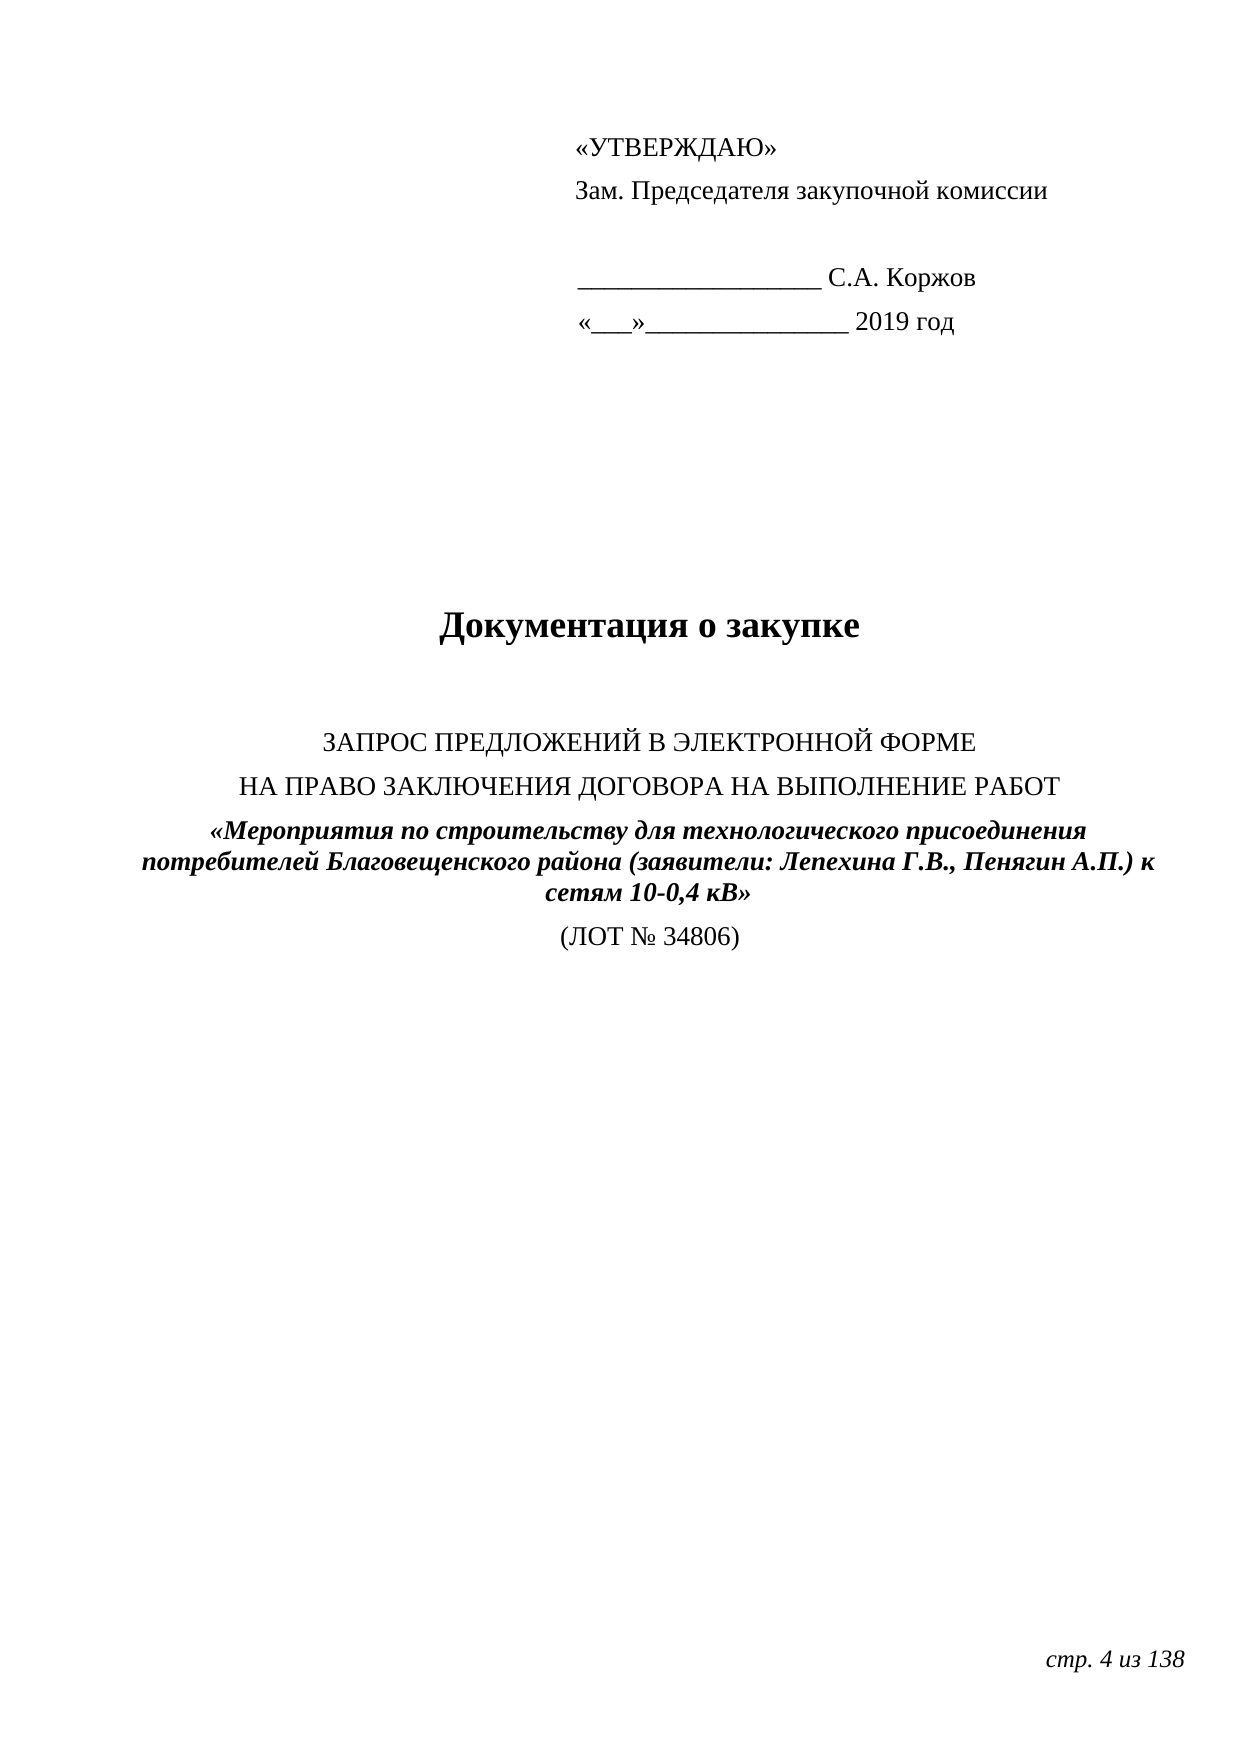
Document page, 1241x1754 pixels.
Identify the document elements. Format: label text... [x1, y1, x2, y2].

text «___»_______________ 2019 год [118, 305, 1181, 336]
text Документация о закупке [118, 602, 1181, 645]
text «УТВЕРЖДАЮ» [575, 131, 1181, 162]
text ЗАПРОС ПРЕДЛОЖЕНИЙ В ЭЛЕКТРОННОЙ ФОРМЕ [118, 726, 1181, 758]
text __________________ С.А. Коржов [118, 262, 1181, 293]
text Зам. Председателя закупочной комиссии [575, 174, 1181, 205]
text (ЛОТ № 34806) [118, 920, 1181, 951]
text «Мероприятия по строительству для технологического присоединения потребителей Благовещенского района (заявители: Лепехина Г.В., Пенягин А.П.) к сетям 10-0,4 кВ» [118, 814, 1181, 907]
text НА ПРАВО ЗАКЛЮЧЕНИЯ ДОГОВОРА НА ВЫПОЛНЕНИЕ РАБОТ [118, 770, 1181, 801]
